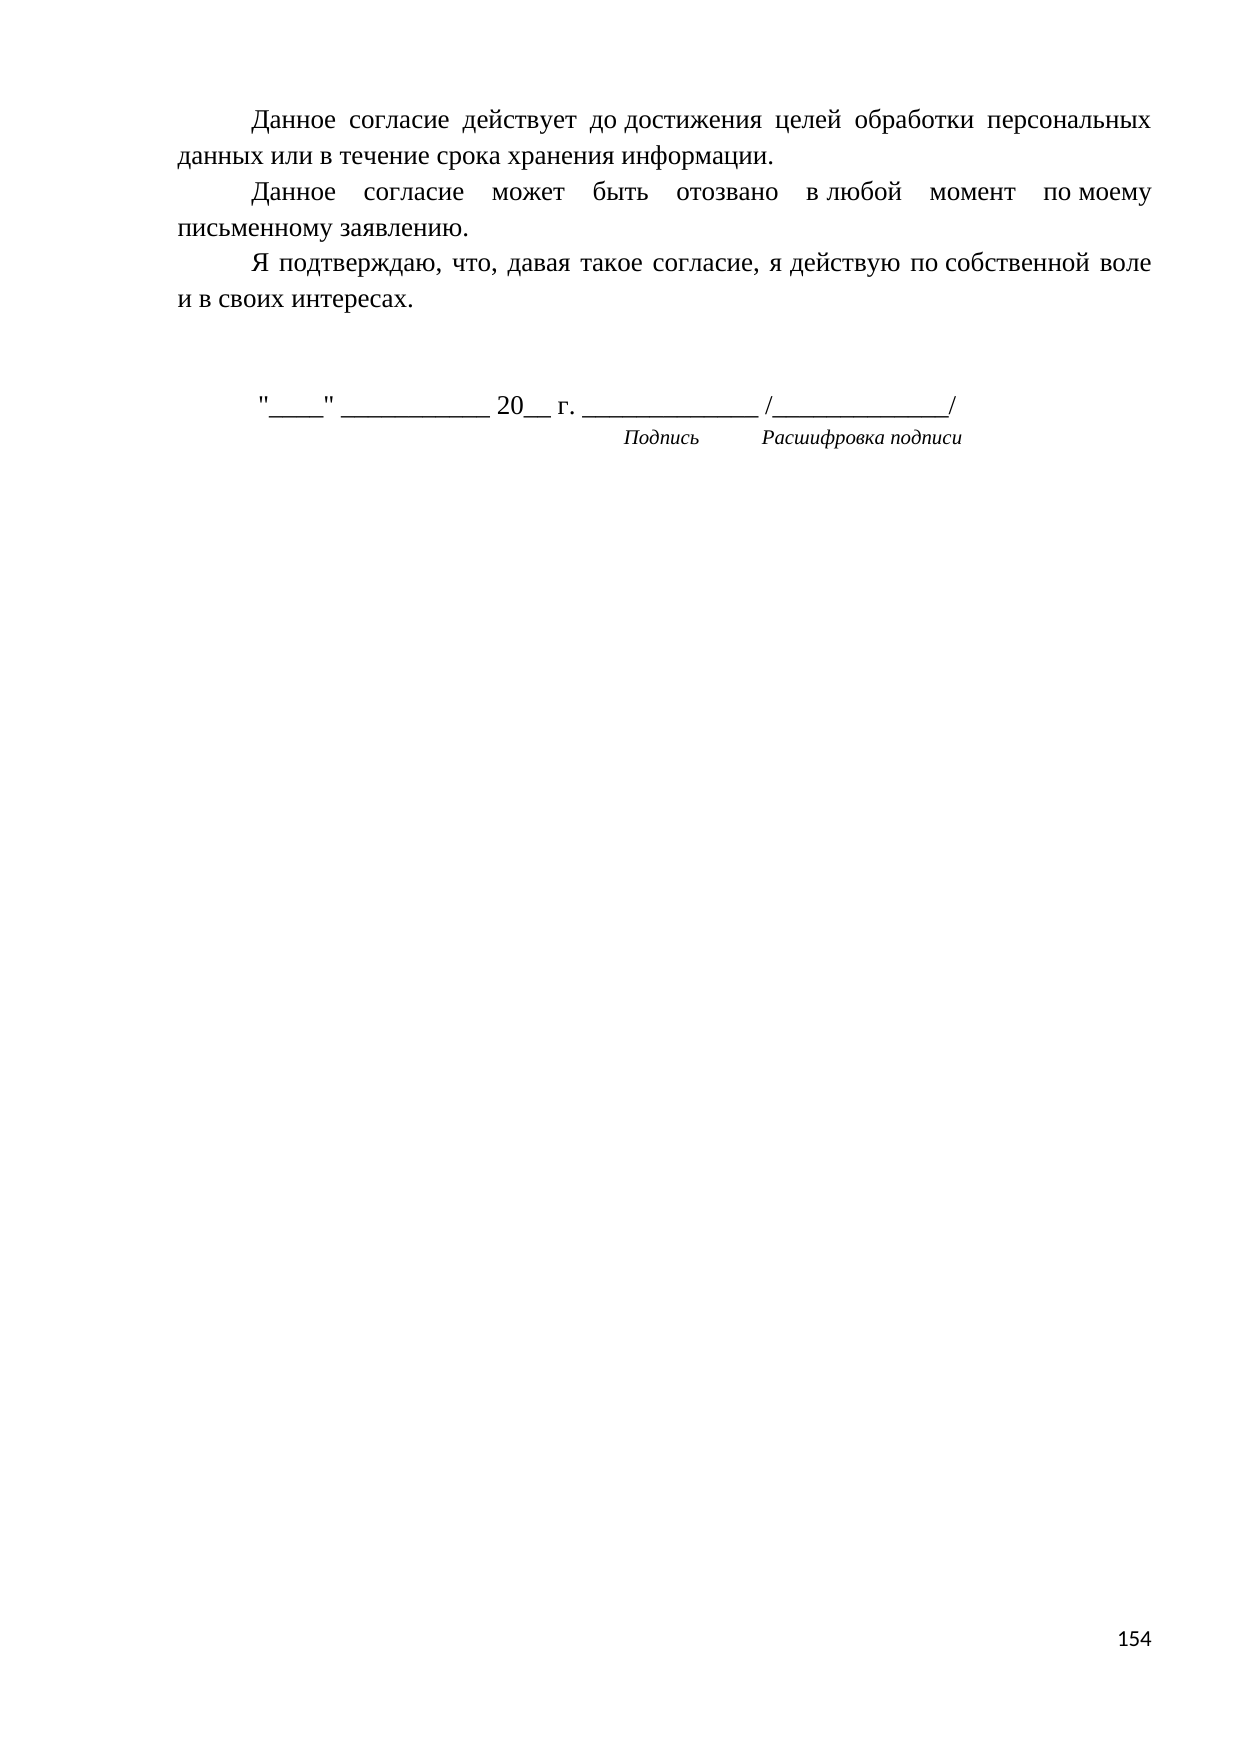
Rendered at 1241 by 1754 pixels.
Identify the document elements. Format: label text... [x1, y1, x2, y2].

text "____" ___________ 20__ г. _____________ /_____________/ [177, 389, 1152, 420]
text Данное согласие может быть отозвано в любой момент по моему письменному заявлению. [177, 175, 1152, 242]
text Я подтверждаю, что, давая такое согласие, я действую по собственной воле и в своих интересах. [177, 246, 1152, 313]
text Подпись Расшифровка подписи [177, 425, 1152, 449]
text Данное согласие действует до достижения целей обработки персональных данных или в течение срока хранения информации. [177, 103, 1152, 170]
